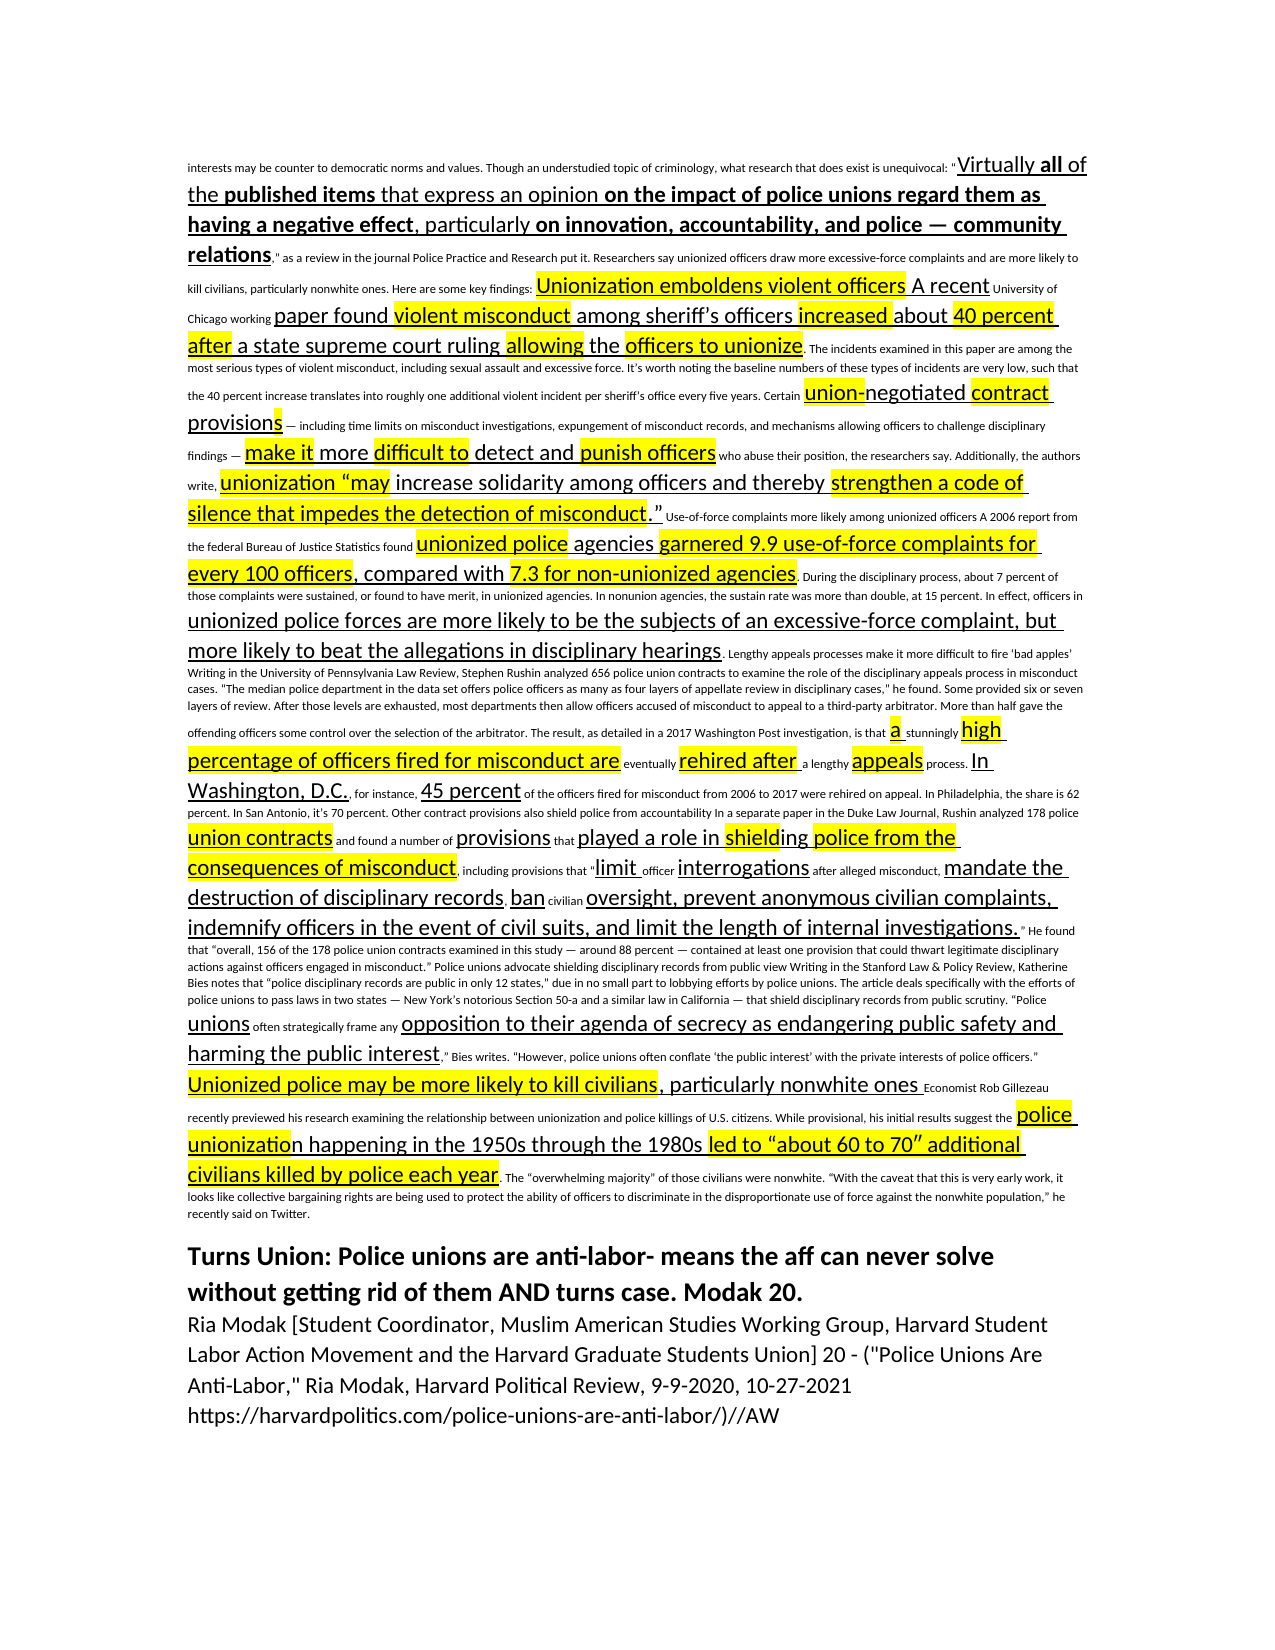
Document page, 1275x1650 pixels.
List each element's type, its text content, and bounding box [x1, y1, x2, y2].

subtitle Turns Union: Police unions are anti-labor- means the aff can never solve without getting rid of them AND turns case. Modak 20. [187, 1239, 1087, 1308]
text Ria Modak [Student Coordinator, Muslim American Studies Working Group, Harvard Student Labor Action Movement and the Harvard Graduate Students Union] 20 - ("Police Unions Are Anti-Labor," Ria Modak, Harvard Political Review, 9-9-2020, 10-27-2021 https://harvardpolitics.com/police-unions-are-anti-labor/)//AW [187, 1310, 1087, 1429]
